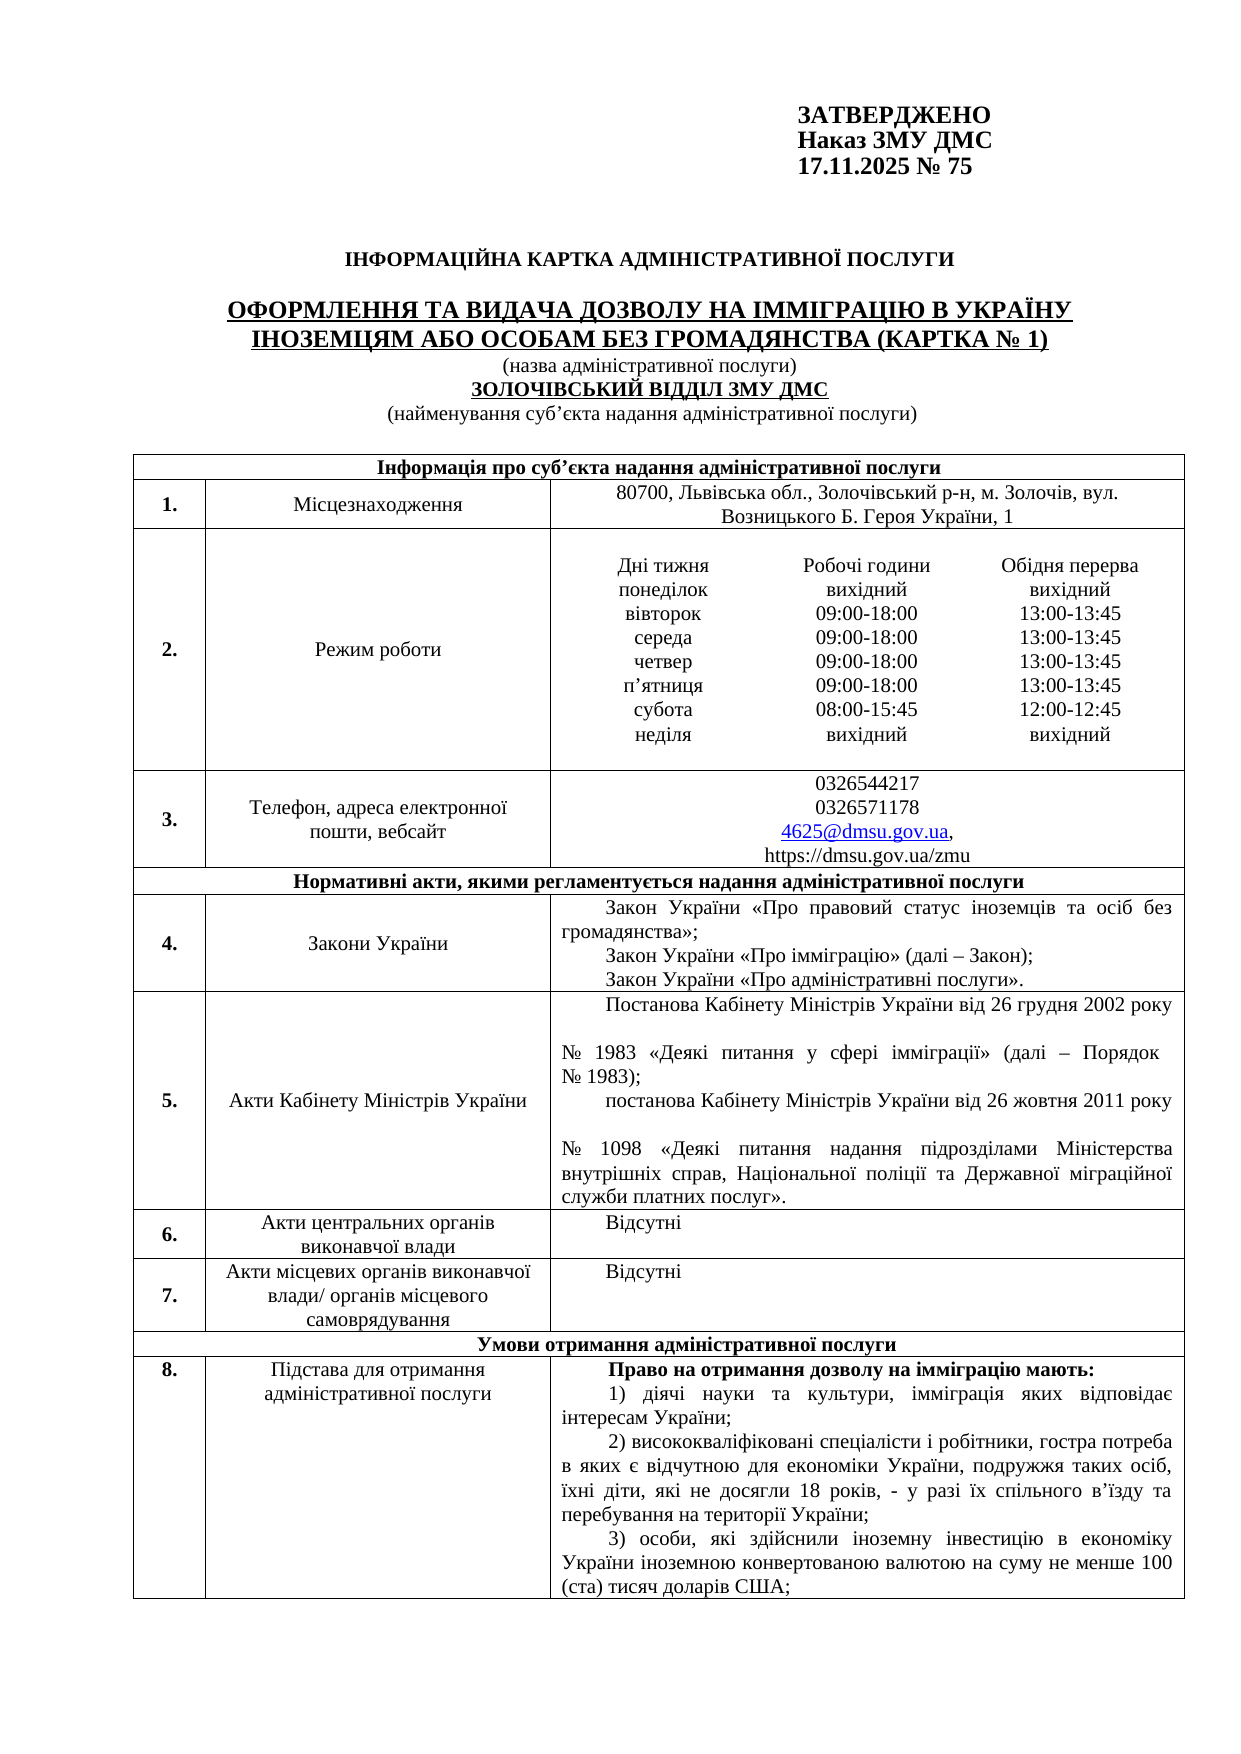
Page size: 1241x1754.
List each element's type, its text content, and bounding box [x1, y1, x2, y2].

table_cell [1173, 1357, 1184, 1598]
text (назва адміністративної послуги) [148, 353, 1152, 377]
table_cell Постанова Кабінету Міністрів України від 26 грудня 2002 року № 1983 «Деякі питання у сфері імміграції» (далі – Порядок № 1983); постанова Кабінету Міністрів України від 26 жовтня 2011 року № 1098 «Деякі питання надання підрозділами Міністерства внутрішніх справ, Національної поліції та Державної міграційної служби платних послуг». [551, 992, 1184, 1208]
table_cell 4. [134, 895, 205, 991]
table_cell 6. [134, 1210, 205, 1258]
table_cell Закони України [206, 895, 550, 991]
table_cell Телефон, адреса електронної пошти, вебсайт [206, 771, 550, 867]
table_cell 1. [134, 480, 205, 528]
table_cell Режим роботи [206, 529, 550, 770]
table_cell Відсутні [551, 1210, 1184, 1258]
table_cell 8. [134, 1357, 205, 1598]
table_cell 0326544217 0326571178 4625@dmsu.gov.ua, https://dmsu.gov.ua/zmu [551, 771, 1184, 867]
text (найменування суб’єкта надання адміністративної послуги) [148, 401, 1152, 425]
table_cell Нормативні акти, якими регламентується надання адміністративної послуги [134, 868, 1184, 894]
table_cell 7. [134, 1259, 205, 1331]
text ЗОЛОЧІВСЬКИЙ ВІДДІЛ ЗМУ ДМС [148, 377, 1152, 401]
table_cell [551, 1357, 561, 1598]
table_cell Акти місцевих органів виконавчої влади/ органів місцевого самоврядування [206, 1259, 550, 1331]
table_cell 3. [134, 771, 205, 867]
table_header Інформація про суб’єкта надання адміністративної послуги [134, 455, 1184, 479]
table_cell Акти центральних органів виконавчої влади [206, 1210, 550, 1258]
table_cell Відсутні [551, 1259, 1184, 1331]
table_cell Акти Кабінету Міністрів України [206, 992, 550, 1208]
table_cell 5. [134, 992, 205, 1208]
table_cell Закон України «Про правовий статус іноземців та осіб без громадянства»; Закон України «Про імміграцію» (далі – Закон); Закон України «Про адміністративні послуги». [551, 895, 1184, 991]
table_cell [551, 529, 1184, 770]
table_cell Місцезнаходження [206, 480, 550, 528]
table_cell Умови отримання адміністративної послуги [134, 1332, 1184, 1356]
table_header ЗАТВЕРДЖЕНО Наказ ЗМУ ДМС [136, 103, 1167, 154]
table_cell 80700, Львівська обл., Золочівський р-н, м. Золочів, вул. Возницького Б. Героя України, 1 [551, 480, 1184, 528]
text Оформлення та видача ДОЗВОЛУ НА ІММІГРАЦІЮ В УкРАЇНУ ІНОЗЕМЦЯМ АБО ОСОБАМ БЕЗ ГРОМАДЯНСТВА (КАРТКА № 1) [148, 295, 1152, 353]
table_cell 2. [134, 529, 205, 770]
table_cell 17.11.2025 № 75 [136, 154, 1167, 180]
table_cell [206, 1357, 550, 1598]
text інформаційнА карткА адміністративної послуги [148, 247, 1152, 271]
